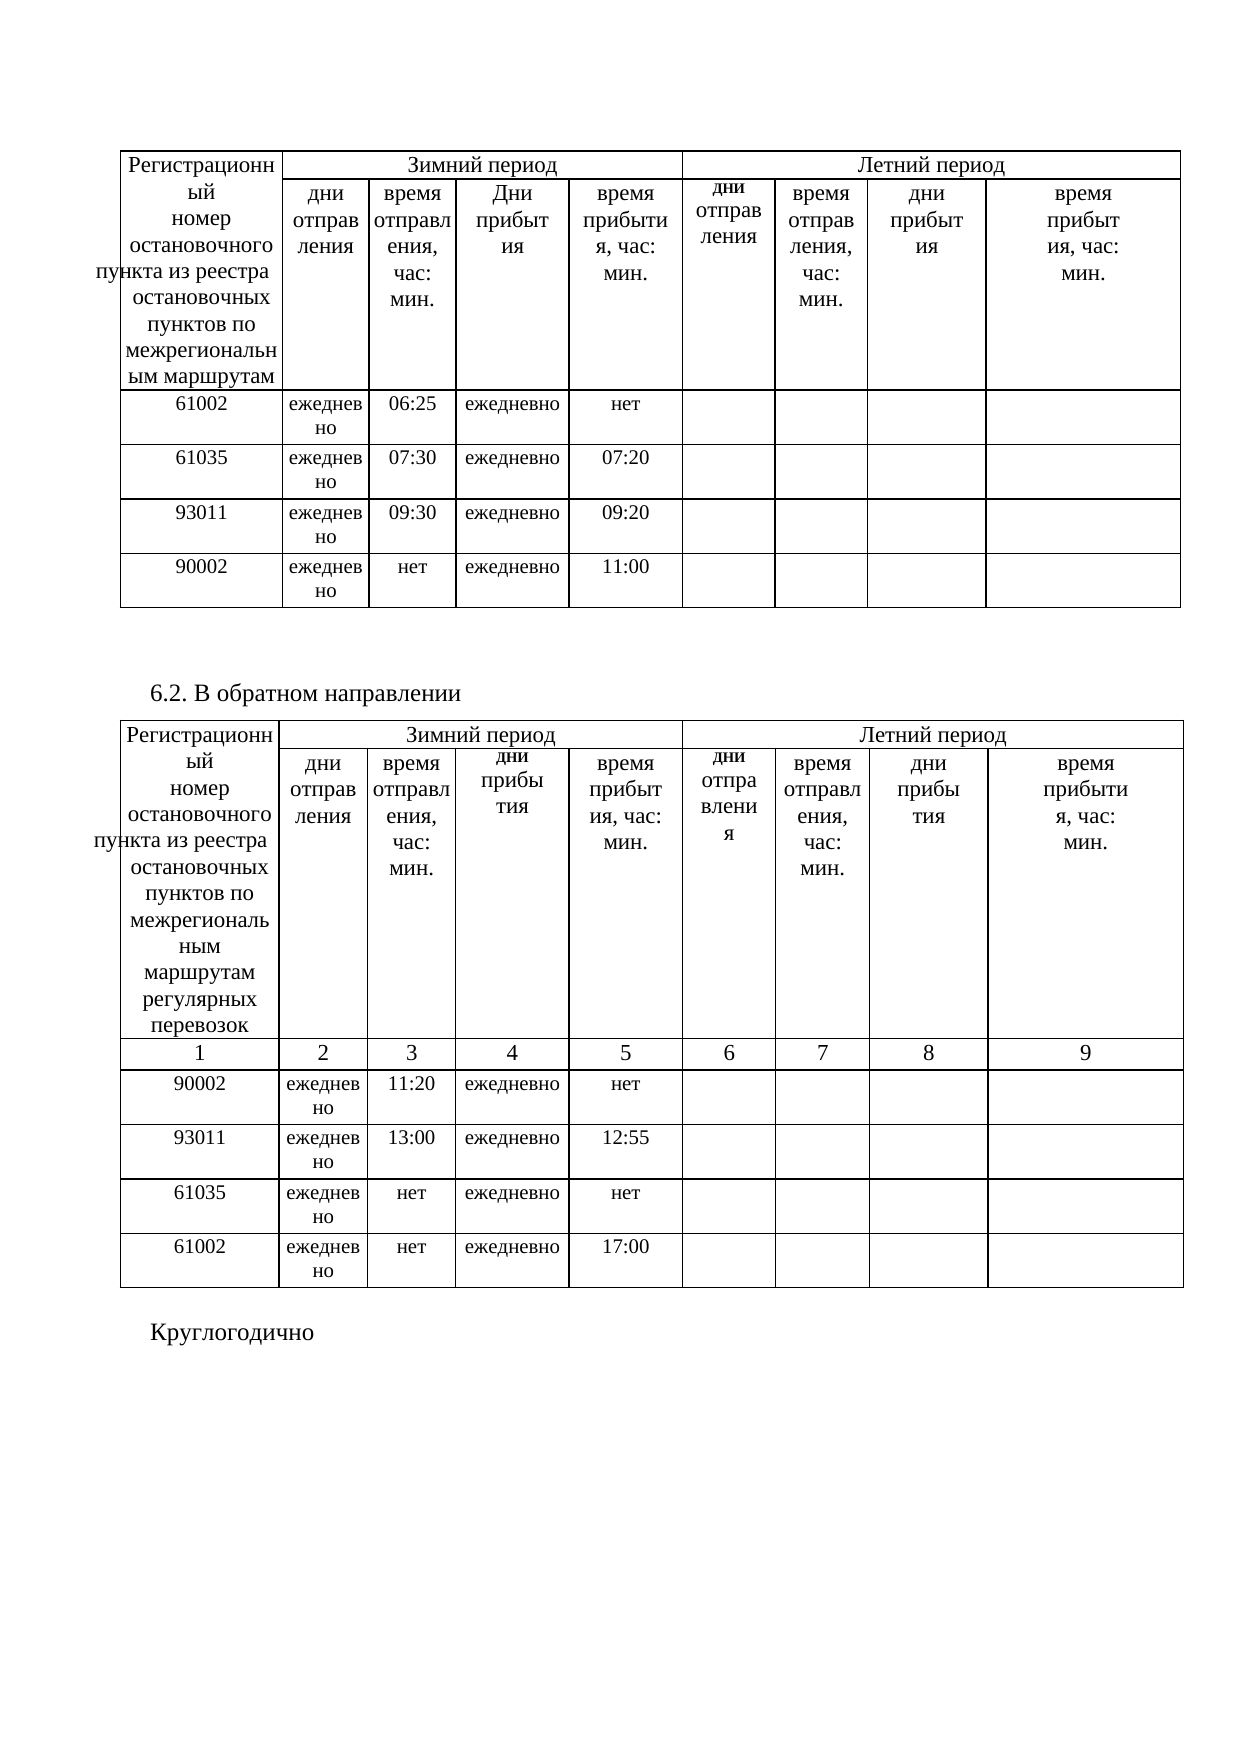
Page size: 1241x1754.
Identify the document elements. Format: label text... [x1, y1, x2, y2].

table_cell [989, 1234, 1183, 1287]
table_cell время отправ ления, час: мин. [776, 180, 867, 389]
text Круглогодично [150, 1317, 1090, 1346]
table_cell [989, 1071, 1183, 1124]
table_cell 2 [280, 1039, 367, 1069]
table_cell [989, 1125, 1183, 1178]
table_cell [776, 554, 867, 607]
table_cell [987, 554, 1180, 607]
table_cell ДНИ отправ ления [683, 180, 774, 389]
text 6.2. В обратном направлении [150, 678, 1090, 707]
table_cell [987, 500, 1180, 552]
table_cell [776, 1071, 869, 1124]
table_cell Дни прибыт ия [457, 180, 568, 389]
table_cell 93011 [121, 1125, 278, 1178]
table_cell время отправл ения, час: мин. [368, 749, 455, 1037]
table_cell 09:20 [570, 500, 682, 552]
table_cell ежедневно [280, 1180, 367, 1232]
table_cell дни отправ ления [280, 749, 367, 1037]
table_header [121, 152, 282, 389]
table_cell [776, 1180, 869, 1232]
table_cell [987, 445, 1180, 498]
table_cell [683, 391, 774, 444]
table_cell [870, 1125, 987, 1178]
table_cell время отправл ения, час: мин. [370, 180, 455, 389]
table_cell 4 [456, 1039, 568, 1069]
table_cell 9 [989, 1039, 1183, 1069]
table_cell нет [368, 1234, 455, 1287]
table_header Летний период [683, 152, 1180, 178]
table_header Регистрационный номер остановочного пункта из реестра остановочных пунктов по межрегиональным маршрутам регулярных перевозок [121, 721, 278, 1037]
table_cell ежедневно [457, 500, 568, 552]
table_cell дни отправ ления [283, 180, 368, 389]
table_cell 61002 [121, 391, 282, 444]
table_cell 90002 [121, 554, 282, 607]
table_cell время прибыт ия, час: мин. [987, 180, 1180, 389]
table_cell 11:00 [570, 554, 682, 607]
table_cell [868, 445, 985, 498]
table_cell [987, 391, 1180, 444]
table_cell 5 [570, 1039, 682, 1069]
table_cell 17:00 [570, 1234, 682, 1287]
table_cell нет [570, 1180, 682, 1232]
table_cell 6 [683, 1039, 775, 1069]
table_cell [989, 1180, 1183, 1232]
table_cell ежедневно [280, 1071, 367, 1124]
table_cell 61002 [121, 1234, 278, 1287]
table_cell 1 [121, 1039, 278, 1069]
table_cell нет [570, 391, 682, 444]
table_cell 61035 [121, 1180, 278, 1232]
table_cell ежедневно [280, 1125, 367, 1178]
table_cell 61035 [121, 445, 282, 498]
table_cell ежедневно [283, 500, 368, 552]
table_cell ДНИ отпра влени я [683, 749, 775, 1037]
table_cell ДНИ прибы тия [456, 749, 568, 1037]
table_cell [683, 1234, 775, 1287]
table_cell 7 [776, 1039, 869, 1069]
table_cell нет [370, 554, 455, 607]
table_cell дни прибыт ия [868, 180, 985, 389]
table_cell 11:20 [368, 1071, 455, 1124]
table_cell ежедневно [456, 1180, 568, 1232]
table_cell [776, 445, 867, 498]
table_cell 07:30 [370, 445, 455, 498]
table_cell 8 [870, 1039, 987, 1069]
table_cell дни прибы тия [870, 749, 987, 1037]
table_cell 90002 [121, 1071, 278, 1124]
table_cell [683, 445, 774, 498]
table_cell время прибыт ия, час: мин. [570, 749, 682, 1037]
table_cell время отправл ения, час: мин. [776, 749, 869, 1037]
table_header Зимний период [283, 152, 682, 178]
table_cell [776, 391, 867, 444]
table_cell 13:00 [368, 1125, 455, 1178]
table_cell ежедневно [283, 445, 368, 498]
table_cell ежедневно [456, 1125, 568, 1178]
table_cell [776, 1125, 869, 1178]
table_cell 07:20 [570, 445, 682, 498]
table_cell [870, 1234, 987, 1287]
table_cell [683, 500, 774, 552]
table_cell 3 [368, 1039, 455, 1069]
table_header Зимний период [280, 721, 682, 747]
table_cell [868, 500, 985, 552]
table_cell [776, 1234, 869, 1287]
table_cell ежедневно [283, 554, 368, 607]
table_cell нет [570, 1071, 682, 1124]
table_cell [683, 554, 774, 607]
table_cell [868, 391, 985, 444]
table_cell 09:30 [370, 500, 455, 552]
table_cell ежедневно [280, 1234, 367, 1287]
table_cell [868, 554, 985, 607]
table_cell ежедневно [456, 1234, 568, 1287]
table_cell [683, 1071, 775, 1124]
table_cell [683, 1180, 775, 1232]
table_cell ежедневно [457, 391, 568, 444]
table_cell [870, 1071, 987, 1124]
table_cell 06:25 [370, 391, 455, 444]
table_cell 12:55 [570, 1125, 682, 1178]
table_cell 93011 [121, 500, 282, 552]
table_cell ежедневно [456, 1071, 568, 1124]
table_cell время прибыти я, час: мин. [570, 180, 682, 389]
table_header Летний период [683, 721, 1183, 747]
table_cell нет [368, 1180, 455, 1232]
table_cell [683, 1125, 775, 1178]
table_cell ежедневно [283, 391, 368, 444]
table_cell ежедневно [457, 554, 568, 607]
table_cell время прибыти я, час: мин. [989, 749, 1183, 1037]
table_cell [870, 1180, 987, 1232]
table_cell [776, 500, 867, 552]
table_cell ежедневно [457, 445, 568, 498]
